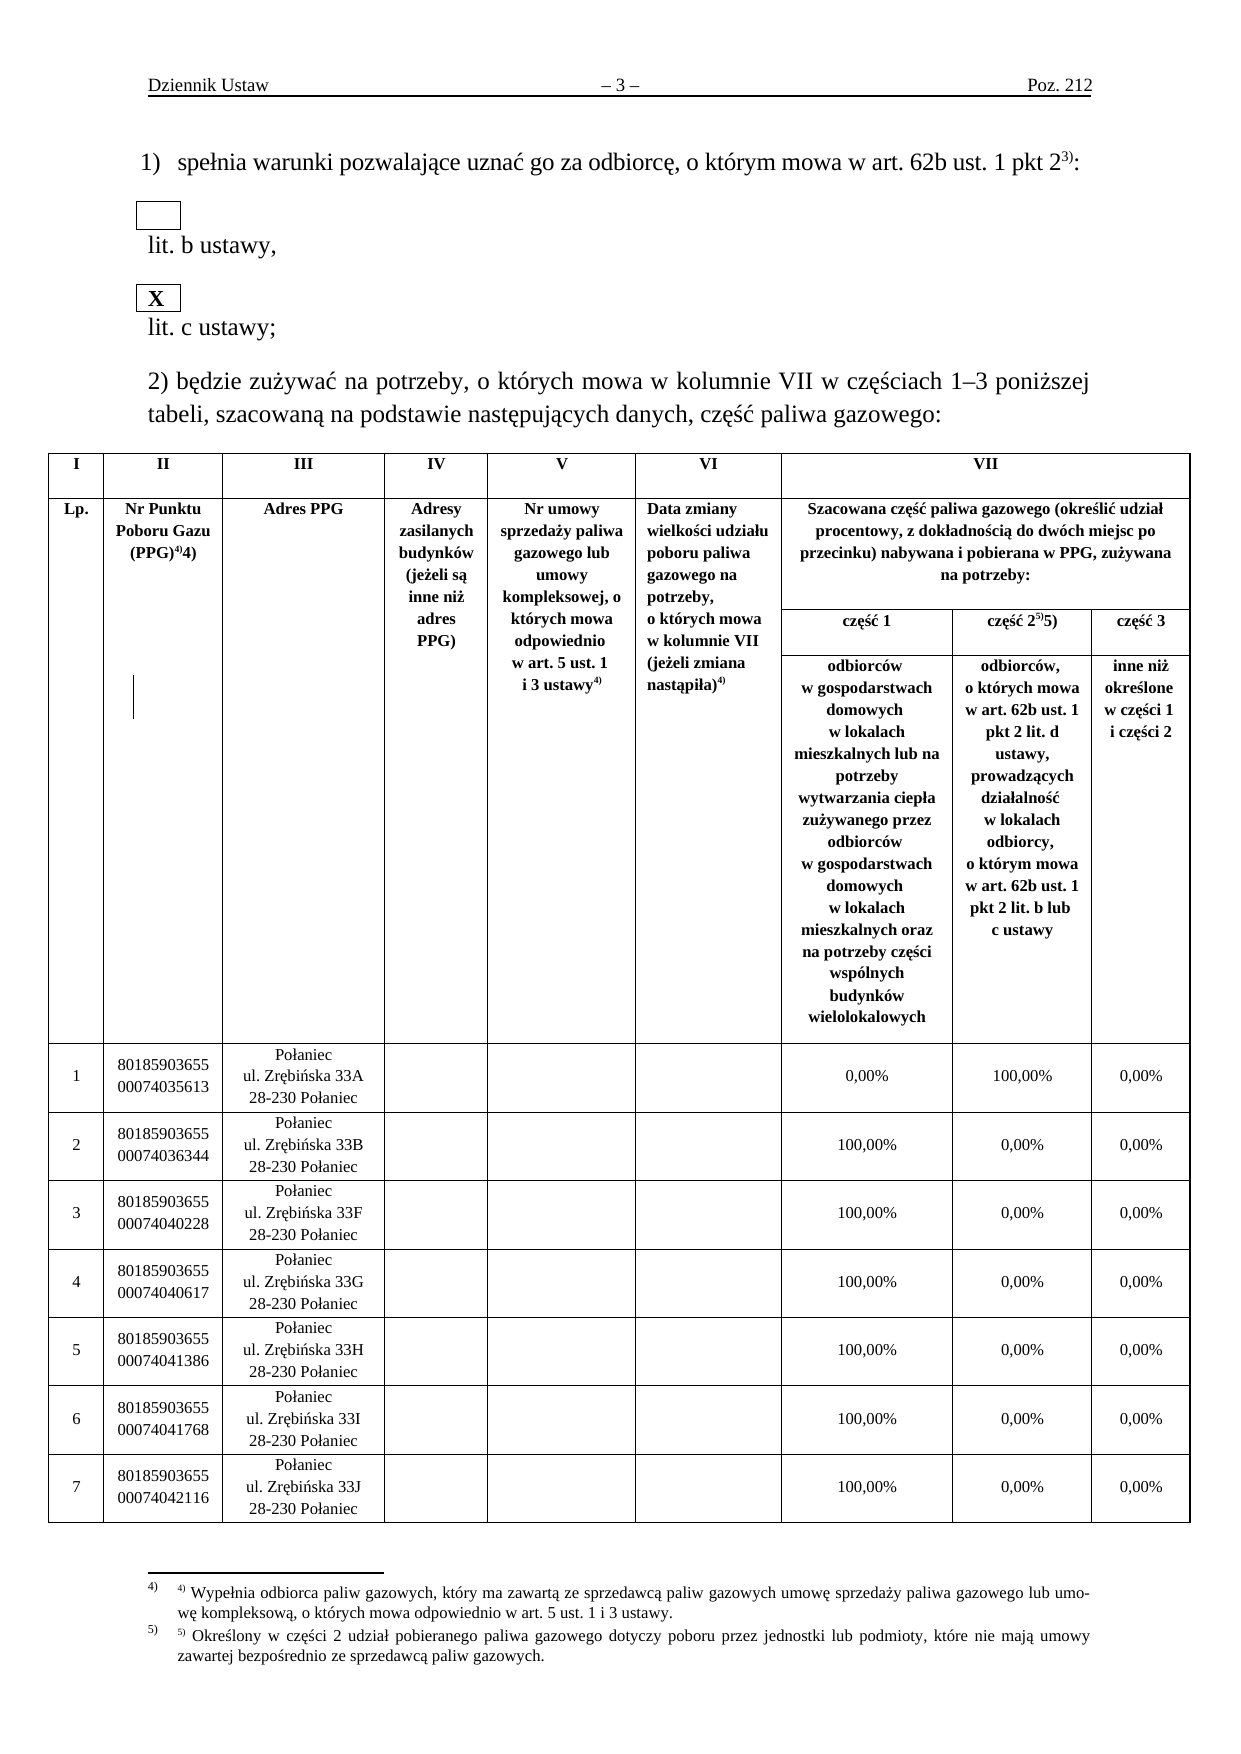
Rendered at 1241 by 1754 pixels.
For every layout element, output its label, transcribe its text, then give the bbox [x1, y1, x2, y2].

table_cell [488, 1113, 635, 1180]
table_cell [636, 1250, 781, 1317]
table_cell 0,00% [1092, 1044, 1189, 1112]
table_header III [223, 454, 384, 498]
table_cell [385, 1181, 487, 1248]
table_cell część 25) [953, 610, 1091, 654]
table_header IV [385, 454, 487, 498]
table_cell 1 [49, 1044, 103, 1112]
table_cell 8018590365500074040617 [104, 1250, 222, 1317]
table_cell 0,00% [1092, 1250, 1189, 1317]
table_cell 100,00% [782, 1318, 952, 1385]
table_cell Połaniec ul. Zrębińska 33B 28-230 Połaniec [223, 1113, 384, 1180]
table_header II [104, 454, 222, 498]
table_header VII [782, 454, 1189, 498]
table_cell Połaniec ul. Zrębińska 33J 28-230 Połaniec [223, 1455, 384, 1522]
table_cell 8018590365500074042116 [104, 1455, 222, 1522]
table_cell 0,00% [1092, 1181, 1189, 1248]
table_cell 8018590365500074041768 [104, 1386, 222, 1454]
table_cell 100,00% [782, 1181, 952, 1248]
table_cell [385, 1044, 487, 1112]
text lit. c ustawy; [148, 312, 1091, 341]
table_cell [488, 1181, 635, 1248]
table_cell 0,00% [953, 1113, 1091, 1180]
table_cell Adres PPG [223, 499, 384, 1043]
table_cell Połaniec ul. Zrębińska 33G 28-230 Połaniec [223, 1250, 384, 1317]
table_cell 0,00% [953, 1455, 1091, 1522]
table_cell 0,00% [953, 1250, 1091, 1317]
table_cell 100,00% [782, 1455, 952, 1522]
table_cell część 1 [782, 610, 952, 654]
table_cell Szacowana część paliwa gazowego (określić udział procentowy, z dokładnością do dwóch miejsc po przecinku) nabywana i pobierana w PPG, zużywana na potrzeby: [782, 499, 1189, 609]
table_cell 8018590365500074036344 [104, 1113, 222, 1180]
table_cell [636, 1044, 781, 1112]
table_cell 2 [49, 1113, 103, 1180]
table_cell 100,00% [782, 1386, 952, 1454]
table_cell [636, 1113, 781, 1180]
table_header V [488, 454, 635, 498]
table_header [137, 202, 180, 229]
table_cell Nr umowy sprzedaży paliwa gazowego lub umowy kompleksowej, o których mowa odpowiednio w art. 5 ust. 1 i 3 ustawy4) [488, 499, 635, 1043]
table_cell odbiorców w gospodarstwach domowych w lokalach mieszkalnych lub na potrzeby wytwarzania ciepła zużywanego przez odbiorców w gospodarstwach domowych w lokalach mieszkalnych oraz na potrzeby części wspólnych budynków wielolokalowych [782, 656, 952, 1043]
table_cell 7 [49, 1455, 103, 1522]
table_cell 0,00% [782, 1044, 952, 1112]
table_header I [49, 454, 103, 498]
list spełnia warunki pozwalające uznać go za odbiorcę, o którym mowa w art. 62b ust. 1 pkt 23): [140, 147, 1091, 176]
table_cell Data zmiany wielkości udziału poboru paliwa gazowego na potrzeby, o których mowa w kolumnie VII (jeżeli zmiana nastąpiła)4) [636, 499, 781, 1043]
text 2) będzie zużywać na potrzeby, o których mowa w kolumnie VII w częściach 1–3 poniższej tabeli, szacowaną na podstawie następujących danych, część paliwa gazowego: [148, 366, 1091, 428]
table_cell 0,00% [1092, 1455, 1189, 1522]
table_cell Połaniec ul. Zrębińska 33A 28-230 Połaniec [223, 1044, 384, 1112]
table_cell 100,00% [782, 1113, 952, 1180]
table_cell [385, 1113, 487, 1180]
table_cell 3 [49, 1181, 103, 1248]
table_cell Nr Punktu Poboru Gazu (PPG)4) [104, 499, 222, 1043]
table_cell 100,00% [782, 1250, 952, 1317]
table_cell 0,00% [953, 1181, 1091, 1248]
table_cell [385, 1455, 487, 1522]
table_cell Połaniec ul. Zrębińska 33H 28-230 Połaniec [223, 1318, 384, 1385]
table_cell [636, 1181, 781, 1248]
text lit. b ustawy, [148, 230, 1091, 258]
table_cell 0,00% [1092, 1386, 1189, 1454]
table_cell 0,00% [953, 1318, 1091, 1385]
table_cell [385, 1318, 487, 1385]
table_cell [488, 1318, 635, 1385]
table_cell 4 [49, 1250, 103, 1317]
table_cell inne niż określone w części 1 i części 2 [1092, 656, 1189, 1043]
table_cell [636, 1455, 781, 1522]
table_cell 0,00% [1092, 1318, 1189, 1385]
table_cell 100,00% [953, 1044, 1091, 1112]
table_cell [488, 1386, 635, 1454]
table_cell 8018590365500074041386 [104, 1318, 222, 1385]
table_cell [488, 1044, 635, 1112]
table_header VI [636, 454, 781, 498]
table_header X [137, 285, 180, 311]
table_cell [385, 1386, 487, 1454]
table_cell 0,00% [1092, 1113, 1189, 1180]
table_cell 0,00% [953, 1386, 1091, 1454]
table_cell 8018590365500074035613 [104, 1044, 222, 1112]
table_cell odbiorców, o których mowa w art. 62b ust. 1 pkt 2 lit. d ustawy, prowadzących działalność w lokalach odbiorcy, o którym mowa w art. 62b ust. 1 pkt 2 lit. b lub c ustawy [953, 656, 1091, 1043]
table_cell [488, 1455, 635, 1522]
table_cell 8018590365500074040228 [104, 1181, 222, 1248]
table_cell [636, 1386, 781, 1454]
table_cell część 3 [1092, 610, 1189, 654]
table_cell Połaniec ul. Zrębińska 33F 28-230 Połaniec [223, 1181, 384, 1248]
table_cell Lp. [49, 499, 103, 1043]
table_cell 6 [49, 1386, 103, 1454]
table_cell 5 [49, 1318, 103, 1385]
table_cell [488, 1250, 635, 1317]
table_cell Połaniec ul. Zrębińska 33I 28-230 Połaniec [223, 1386, 384, 1454]
table_cell [385, 1250, 487, 1317]
table_cell Adresy zasilanych budynków (jeżeli są inne niż adres PPG) [385, 499, 487, 1043]
table_cell [636, 1318, 781, 1385]
